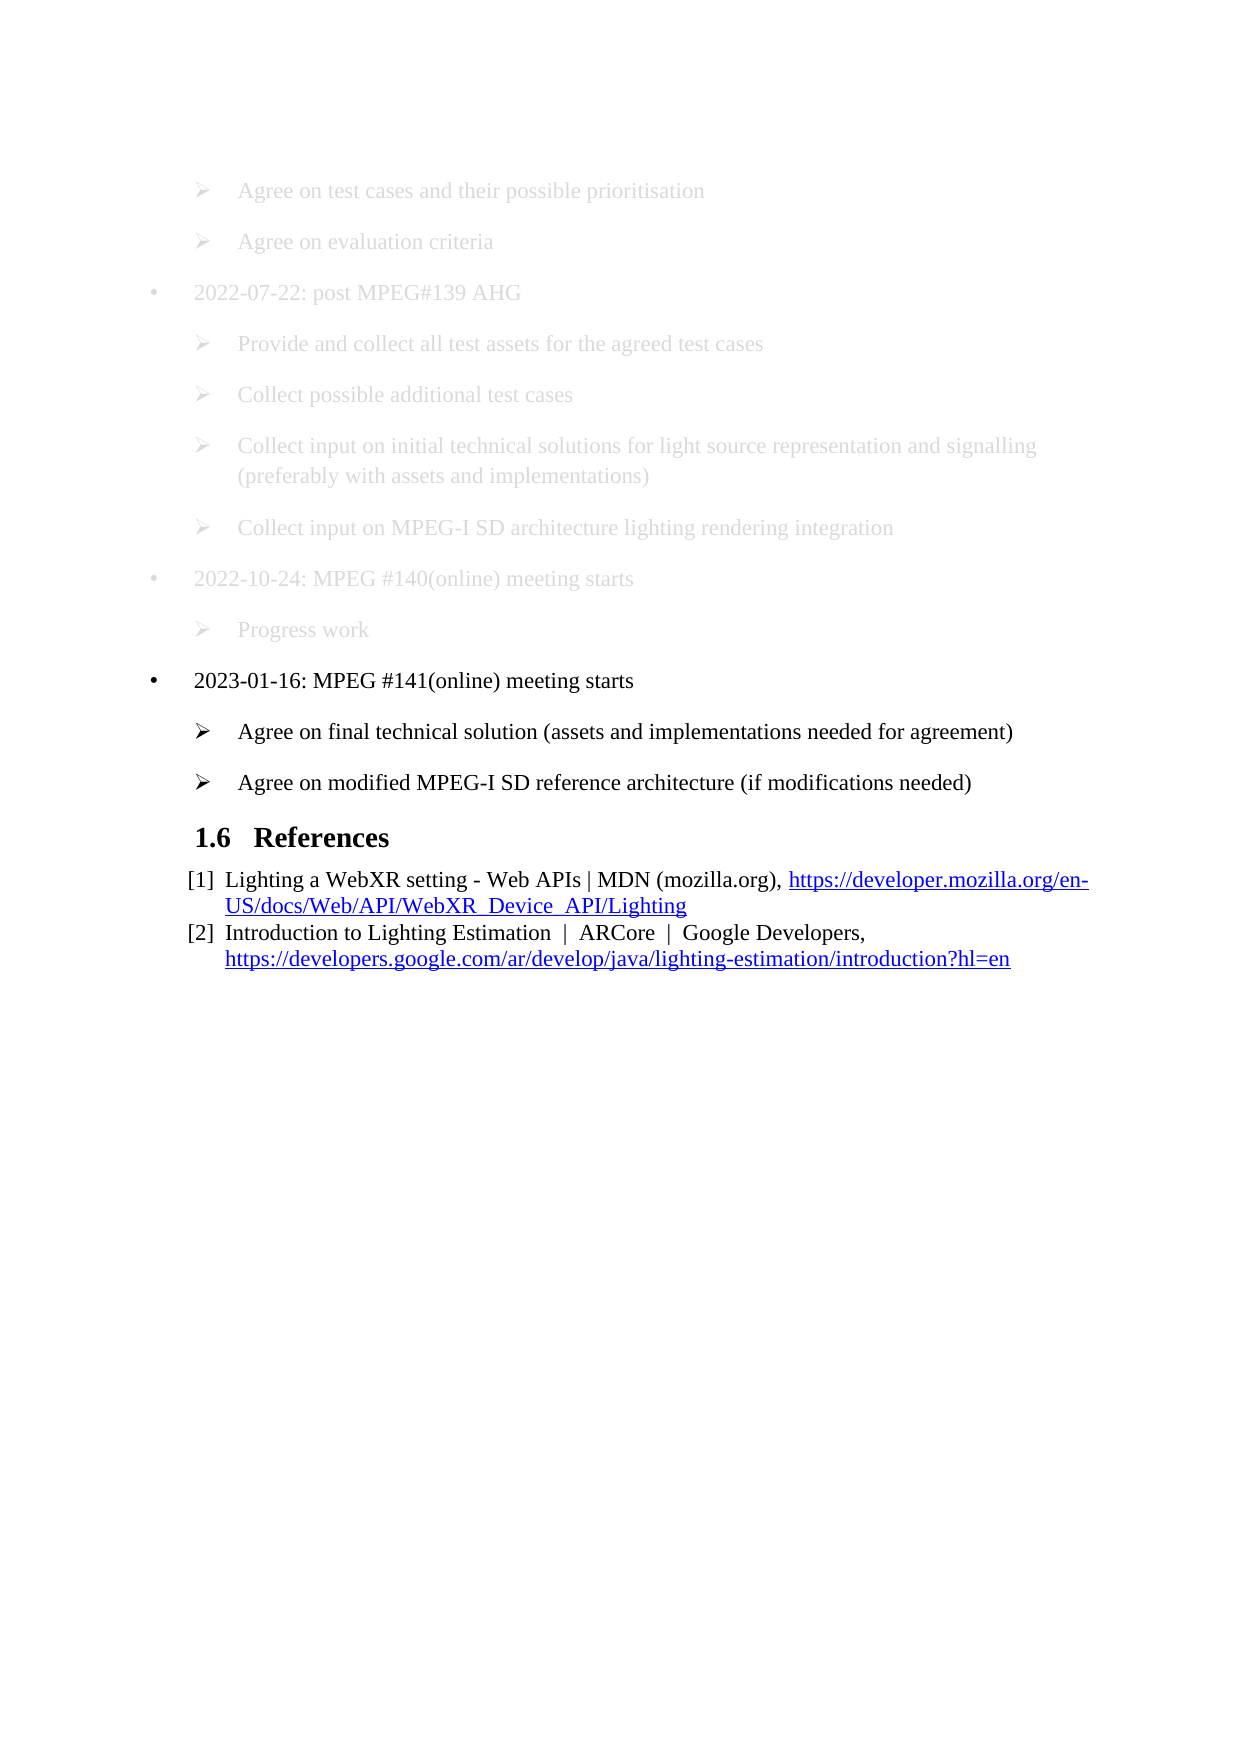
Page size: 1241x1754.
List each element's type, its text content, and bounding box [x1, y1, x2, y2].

list Provide and collect all test assets for the agreed test cases [194, 330, 1090, 357]
list 2022-07-22: post MPEG#139 AHG [150, 279, 1090, 306]
list Introduction to Lighting Estimation | ARCore | Google Developers, https://developers.google.com/ar/develop/java/lighting-estimation/introduction?hl=en [187, 919, 1090, 971]
list References [194, 820, 1090, 853]
list Lighting a WebXR setting - Web APIs | MDN (mozilla.org), https://developer.mozilla.org/en-US/docs/Web/API/WebXR_Device_API/Lighting [187, 866, 1090, 919]
list 2023-01-16: MPEG #141(online) meeting starts [150, 667, 1090, 693]
list Collect input on initial technical solutions for light source representation and signalling (preferably with assets and implementations) [194, 432, 1090, 489]
list Agree on evaluation criteria [194, 228, 1090, 254]
list Agree on modified MPEG-I SD reference architecture (if modifications needed) [194, 769, 1090, 795]
list 2022-10-24: MPEG #140(online) meeting starts [150, 565, 1090, 591]
list Progress work [194, 616, 1090, 642]
list Collect possible additional test cases [194, 381, 1090, 408]
list Agree on test cases and their possible prioritisation [194, 177, 1090, 203]
list Collect input on MPEG-I SD architecture lighting rendering integration [194, 514, 1090, 540]
list Agree on final technical solution (assets and implementations needed for agreement) [194, 718, 1090, 744]
